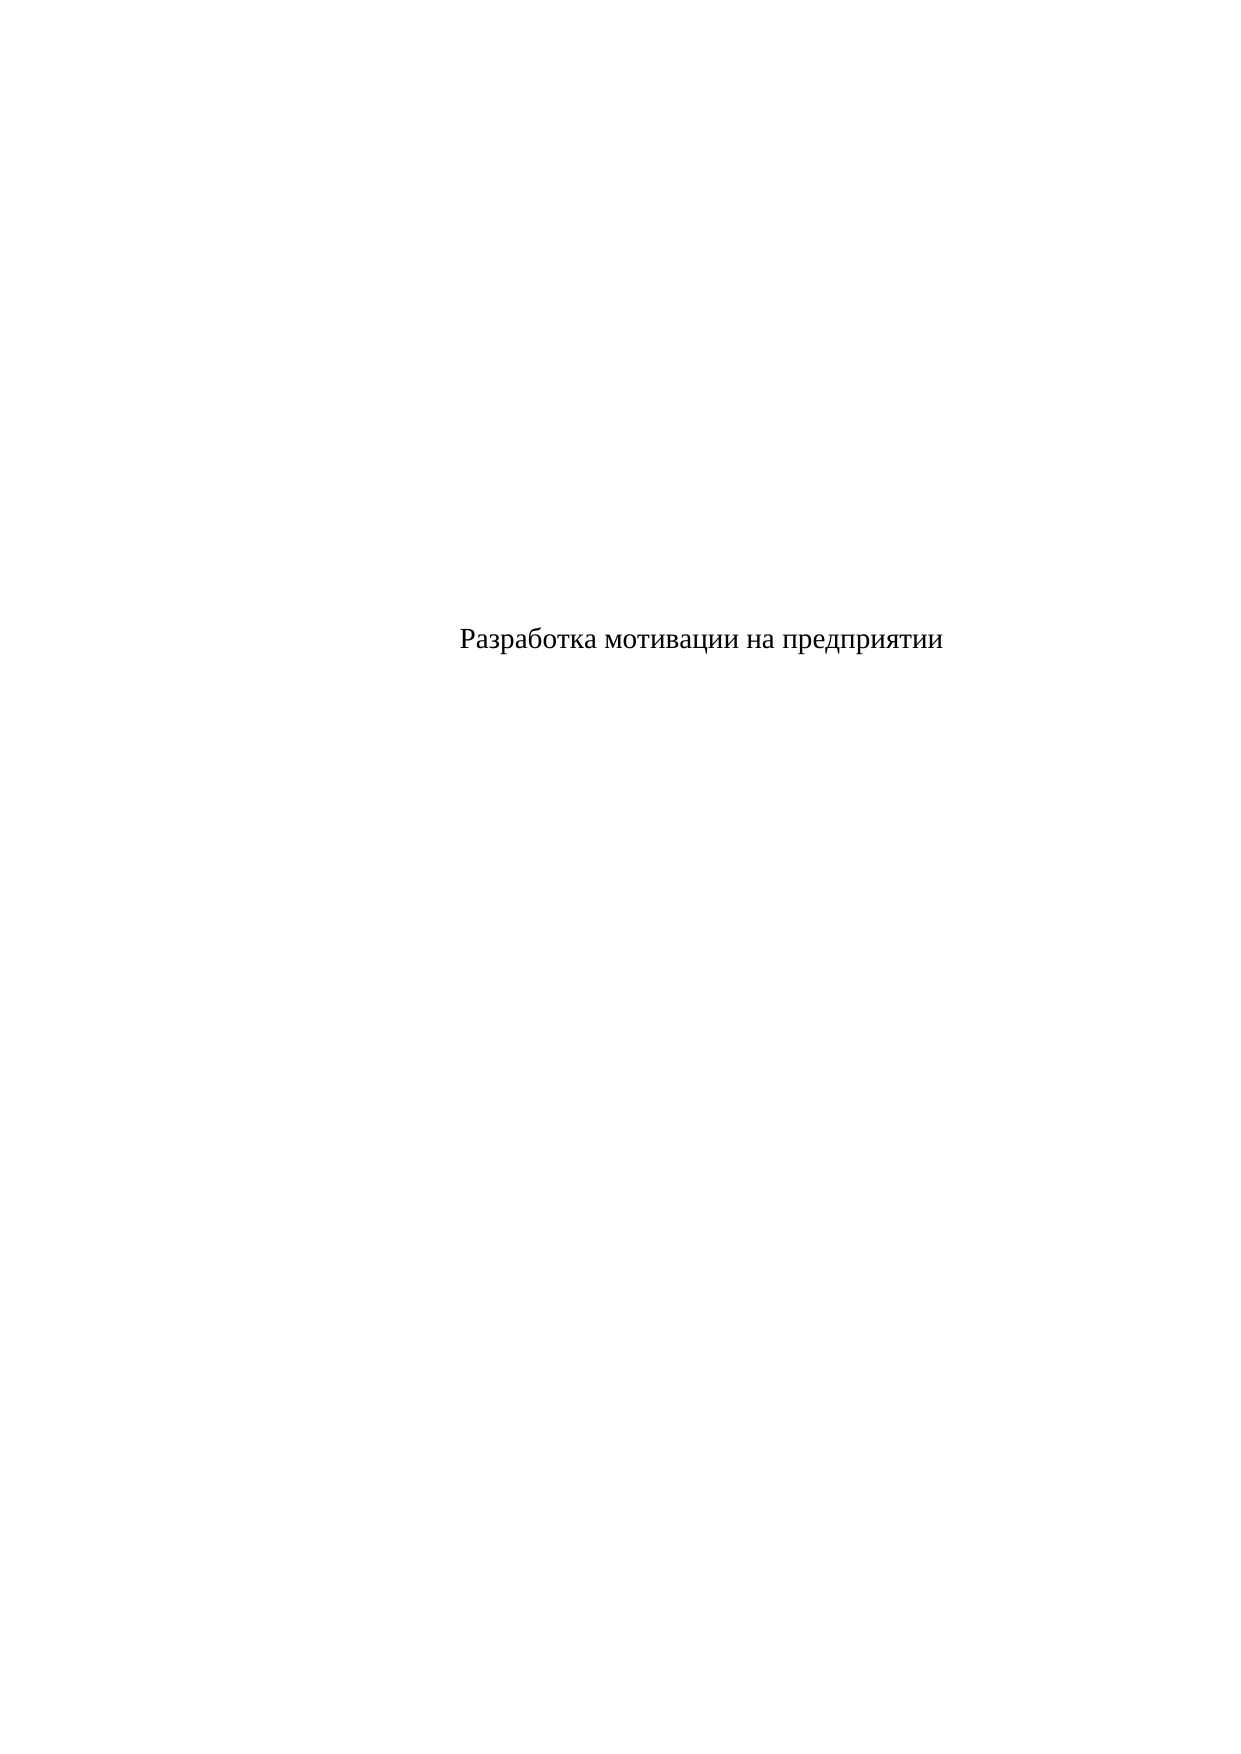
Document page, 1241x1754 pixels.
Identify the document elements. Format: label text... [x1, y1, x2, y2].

text Разработка мотивации на предприятии [177, 621, 1152, 655]
